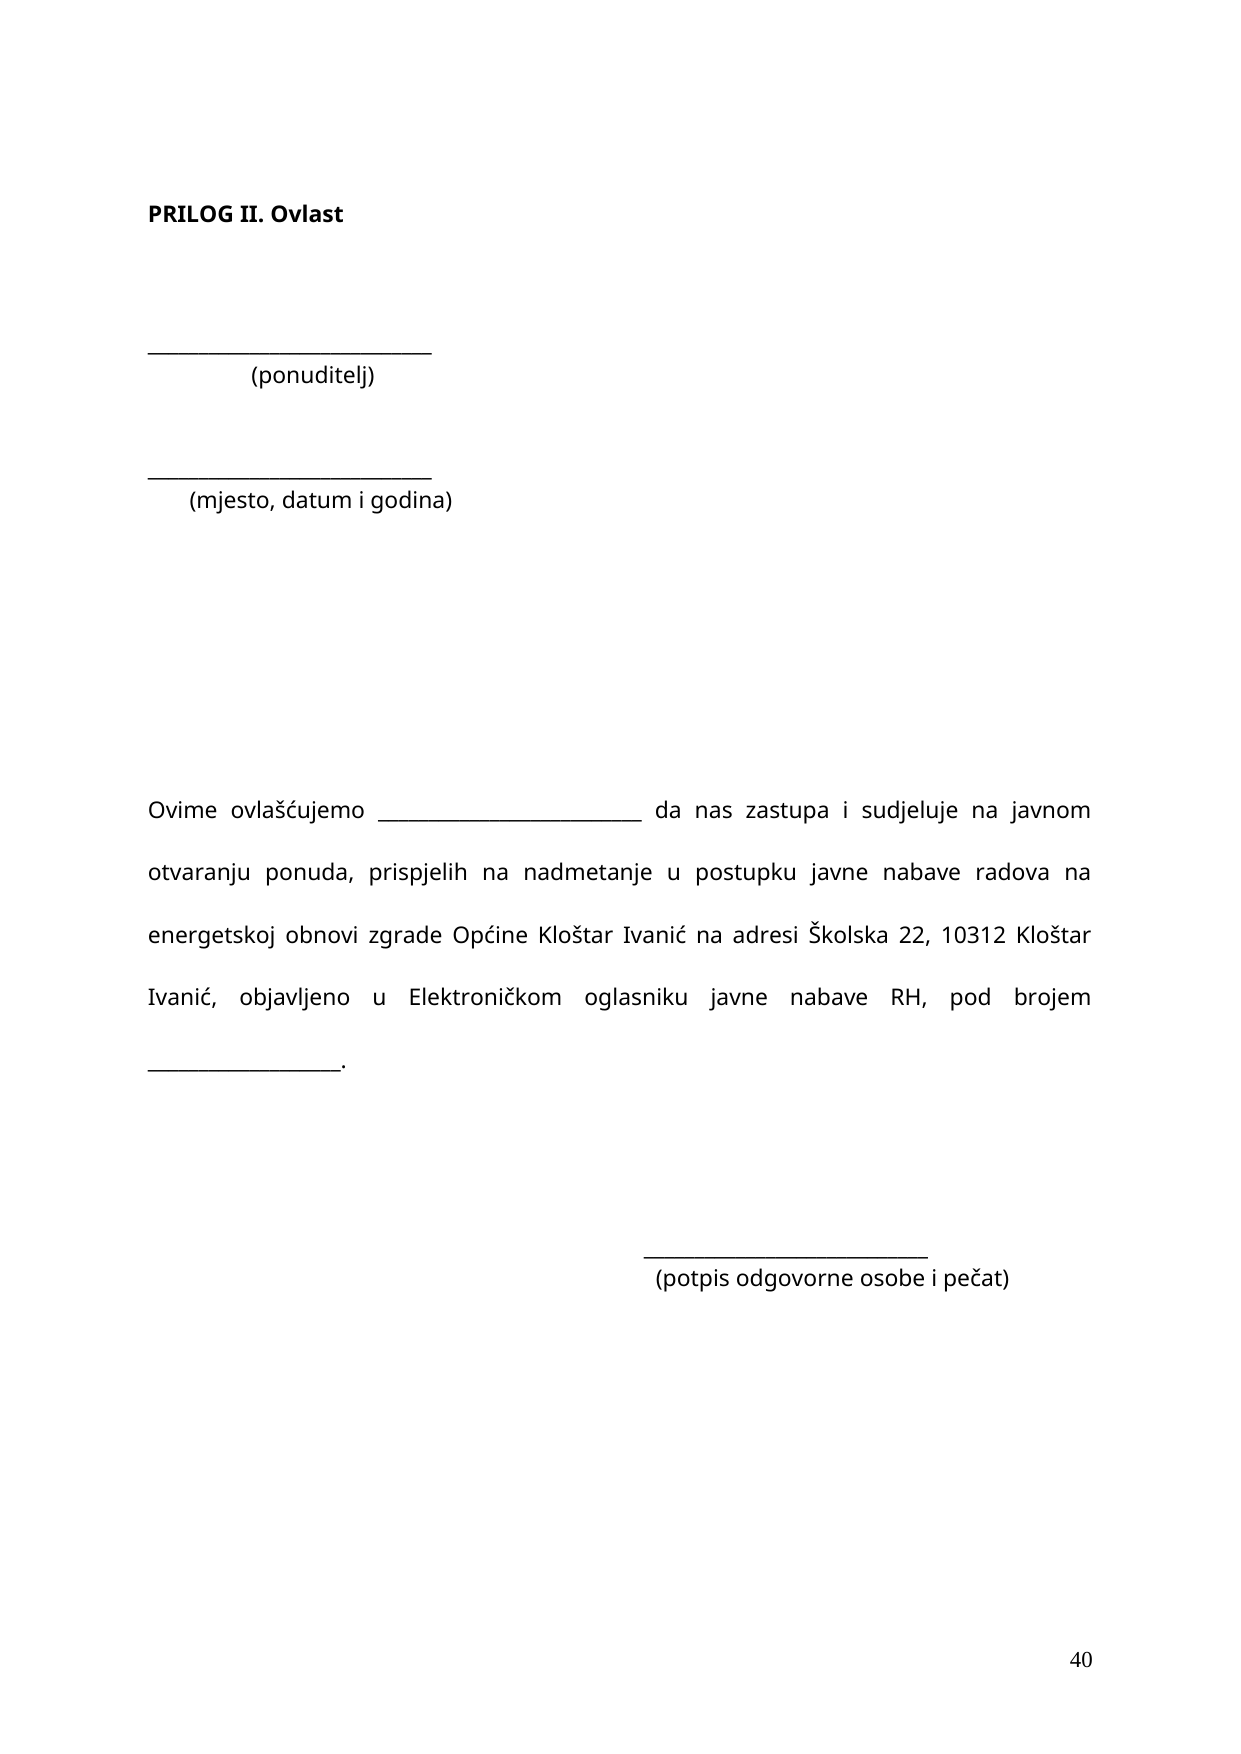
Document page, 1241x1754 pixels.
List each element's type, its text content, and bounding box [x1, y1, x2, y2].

text (potpis odgovorne osobe i pečat) [148, 1262, 1093, 1293]
text (ponuditelj) [148, 358, 1093, 390]
text ____________________________ [148, 327, 1093, 358]
text (mjesto, datum i godina) [148, 483, 1093, 515]
text Ovime ovlašćujemo __________________________ da nas zastupa i sudjeluje na javnom otvaranju ponuda, prispjelih na nadmetanje u postupku javne nabave radova na energetskoj obnovi zgrade Općine Kloštar Ivanić na adresi Školska 22, 10312 Kloštar Ivanić, objavljeno u Elektroničkom oglasniku javne nabave RH, pod brojem ___________________. [148, 793, 1093, 1075]
text ____________________________ [148, 452, 1093, 483]
subtitle PRILOG II. Ovlast [148, 198, 1093, 229]
text ____________________________ [148, 1231, 1093, 1262]
